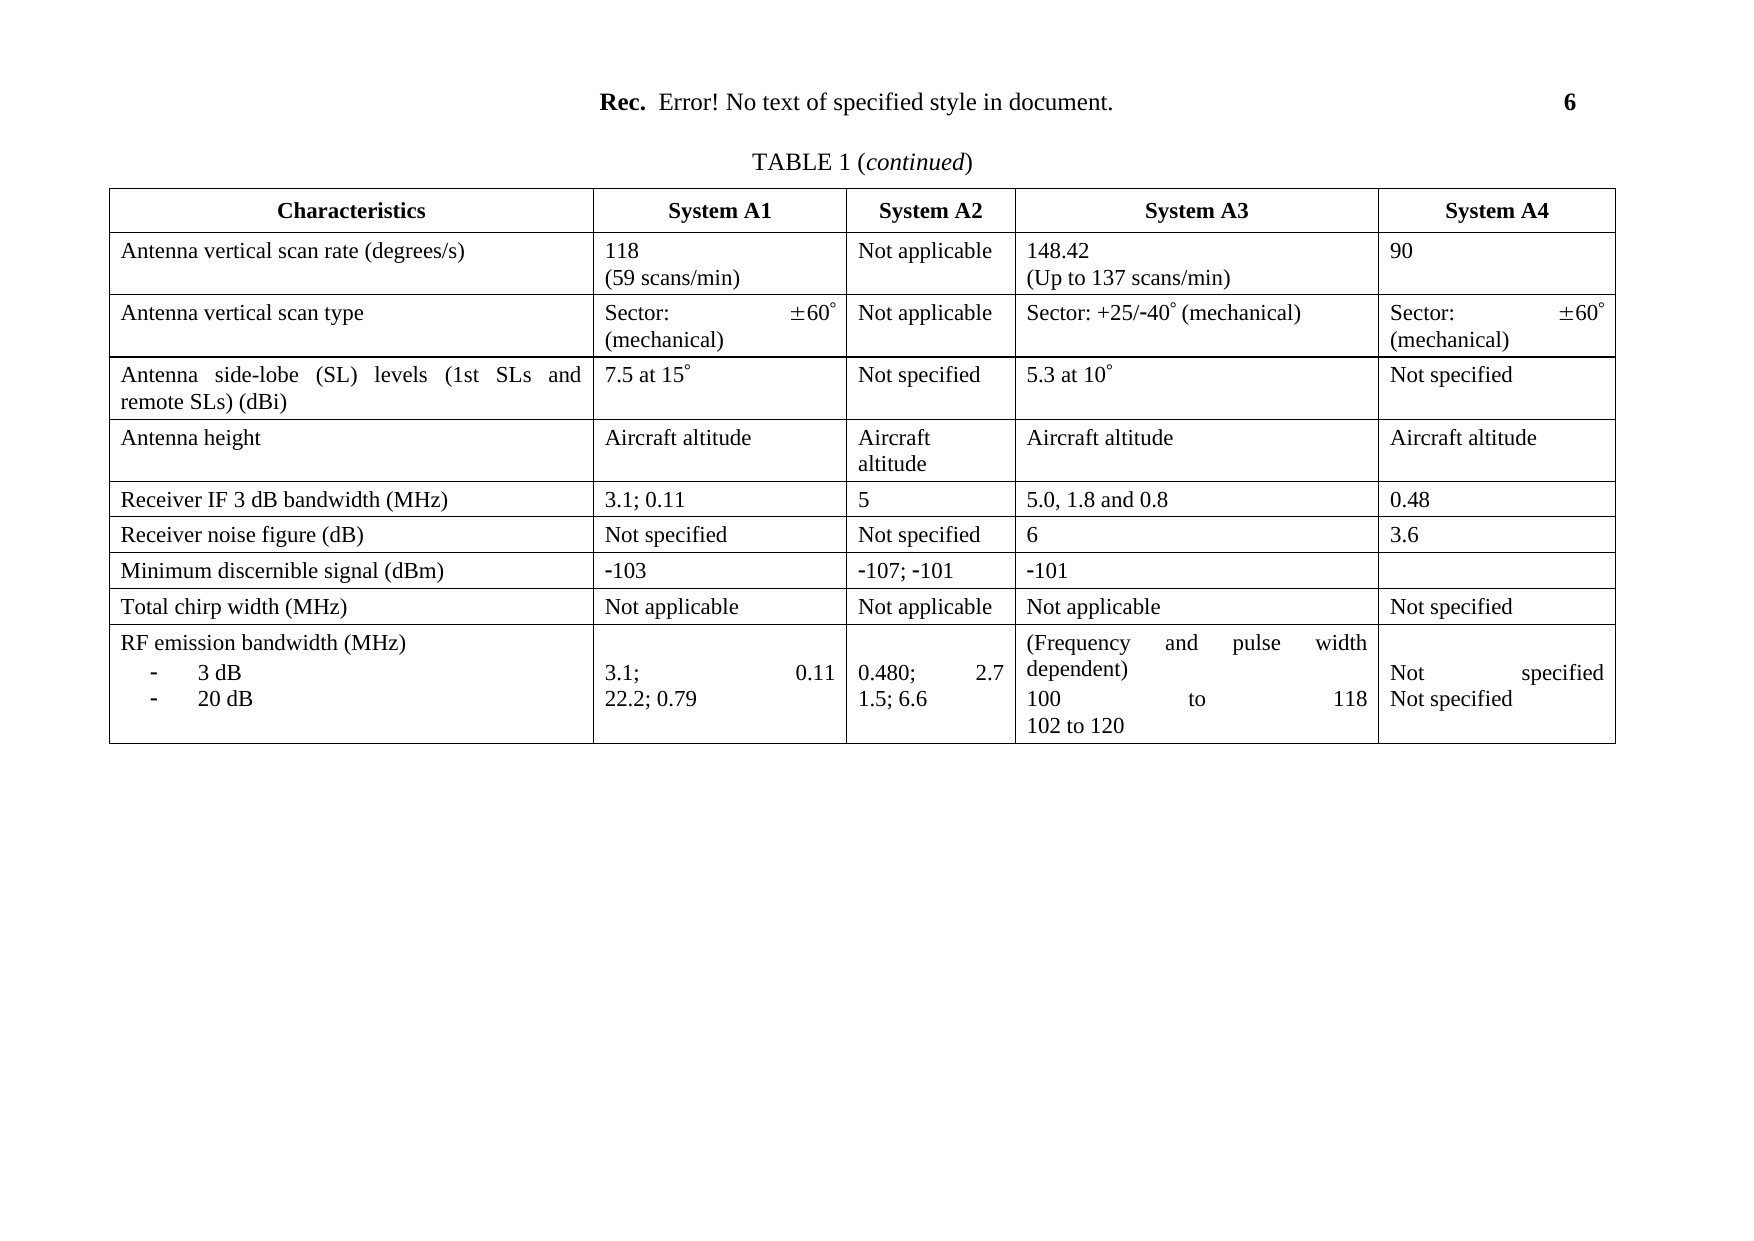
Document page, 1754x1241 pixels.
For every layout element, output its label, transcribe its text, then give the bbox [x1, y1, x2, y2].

table_header System A3 [1016, 189, 1378, 232]
table_cell Aircraft altitude [847, 420, 1015, 481]
table_cell 118 (59 scans/min) [594, 233, 846, 294]
table_cell 3.1; 0.11 [594, 482, 846, 516]
table_cell Sector: 60 (mechanical) [594, 295, 846, 356]
table_cell Not applicable [847, 295, 1015, 356]
table_cell 7.5 at 15 [594, 358, 846, 418]
table_cell Total chirp width (MHz) [110, 589, 593, 623]
table_cell Not applicable [847, 233, 1015, 294]
table_cell Antenna vertical scan rate (degrees/s) [110, 233, 593, 294]
table_cell 5.0, 1.8 and 0.8 [1016, 482, 1378, 516]
table_cell 107; 101 [847, 553, 1015, 588]
text TABLE 1 (continued) [118, 118, 1606, 176]
table_cell Minimum discernible signal (dBm) [110, 553, 593, 588]
table_cell RF emission bandwidth (MHz) 3 dB 20 dB [110, 625, 593, 742]
table_cell Antenna height [110, 420, 593, 481]
table_cell Not specified [847, 358, 1015, 418]
table_cell Antenna side-lobe (SL) levels (1st SLs and remote SLs) (dBi) [110, 358, 593, 418]
table_cell 0.480; 2.7 1.5; 6.6 [847, 625, 1015, 742]
table_cell Antenna vertical scan type [110, 295, 593, 356]
table_cell Not applicable [847, 589, 1015, 623]
table_cell [1379, 553, 1615, 588]
table_cell Not specified [1379, 358, 1615, 418]
table_cell Not applicable [1016, 589, 1378, 623]
table_header System A2 [847, 189, 1015, 232]
table_cell Sector: +25/40 (mechanical) [1016, 295, 1378, 356]
table_cell 0.48 [1379, 482, 1615, 516]
table_cell Receiver IF 3 dB bandwidth (MHz) [110, 482, 593, 516]
table_cell Not applicable [594, 589, 846, 623]
table_cell Not specified [594, 517, 846, 552]
table_cell 3.6 [1379, 517, 1615, 552]
table_cell 5.3 at 10 [1016, 358, 1378, 418]
table_cell Sector: 60 (mechanical) [1379, 295, 1615, 356]
table_cell Receiver noise figure (dB) [110, 517, 593, 552]
table_cell 103 [594, 553, 846, 588]
table_cell Not specified [847, 517, 1015, 552]
table_cell Aircraft altitude [1016, 420, 1378, 481]
table_cell 148.42 (Up to 137 scans/min) [1016, 233, 1378, 294]
table_cell 5 [847, 482, 1015, 516]
table_cell Aircraft altitude [594, 420, 846, 481]
table_header Characteristics [110, 189, 593, 232]
table_cell (Frequency and pulse width dependent) 100 to 118 102 to 120 [1016, 625, 1378, 742]
table_header System A4 [1379, 189, 1615, 232]
table_cell 3.1; 0.11 22.2; 0.79 [594, 625, 846, 742]
table_cell Not specified [1379, 589, 1615, 623]
table_cell 6 [1016, 517, 1378, 552]
table_cell 90 [1379, 233, 1615, 294]
table_header System A1 [594, 189, 846, 232]
table_cell Not specified Not specified [1379, 625, 1615, 742]
table_cell Aircraft altitude [1379, 420, 1615, 481]
table_cell 101 [1016, 553, 1378, 588]
